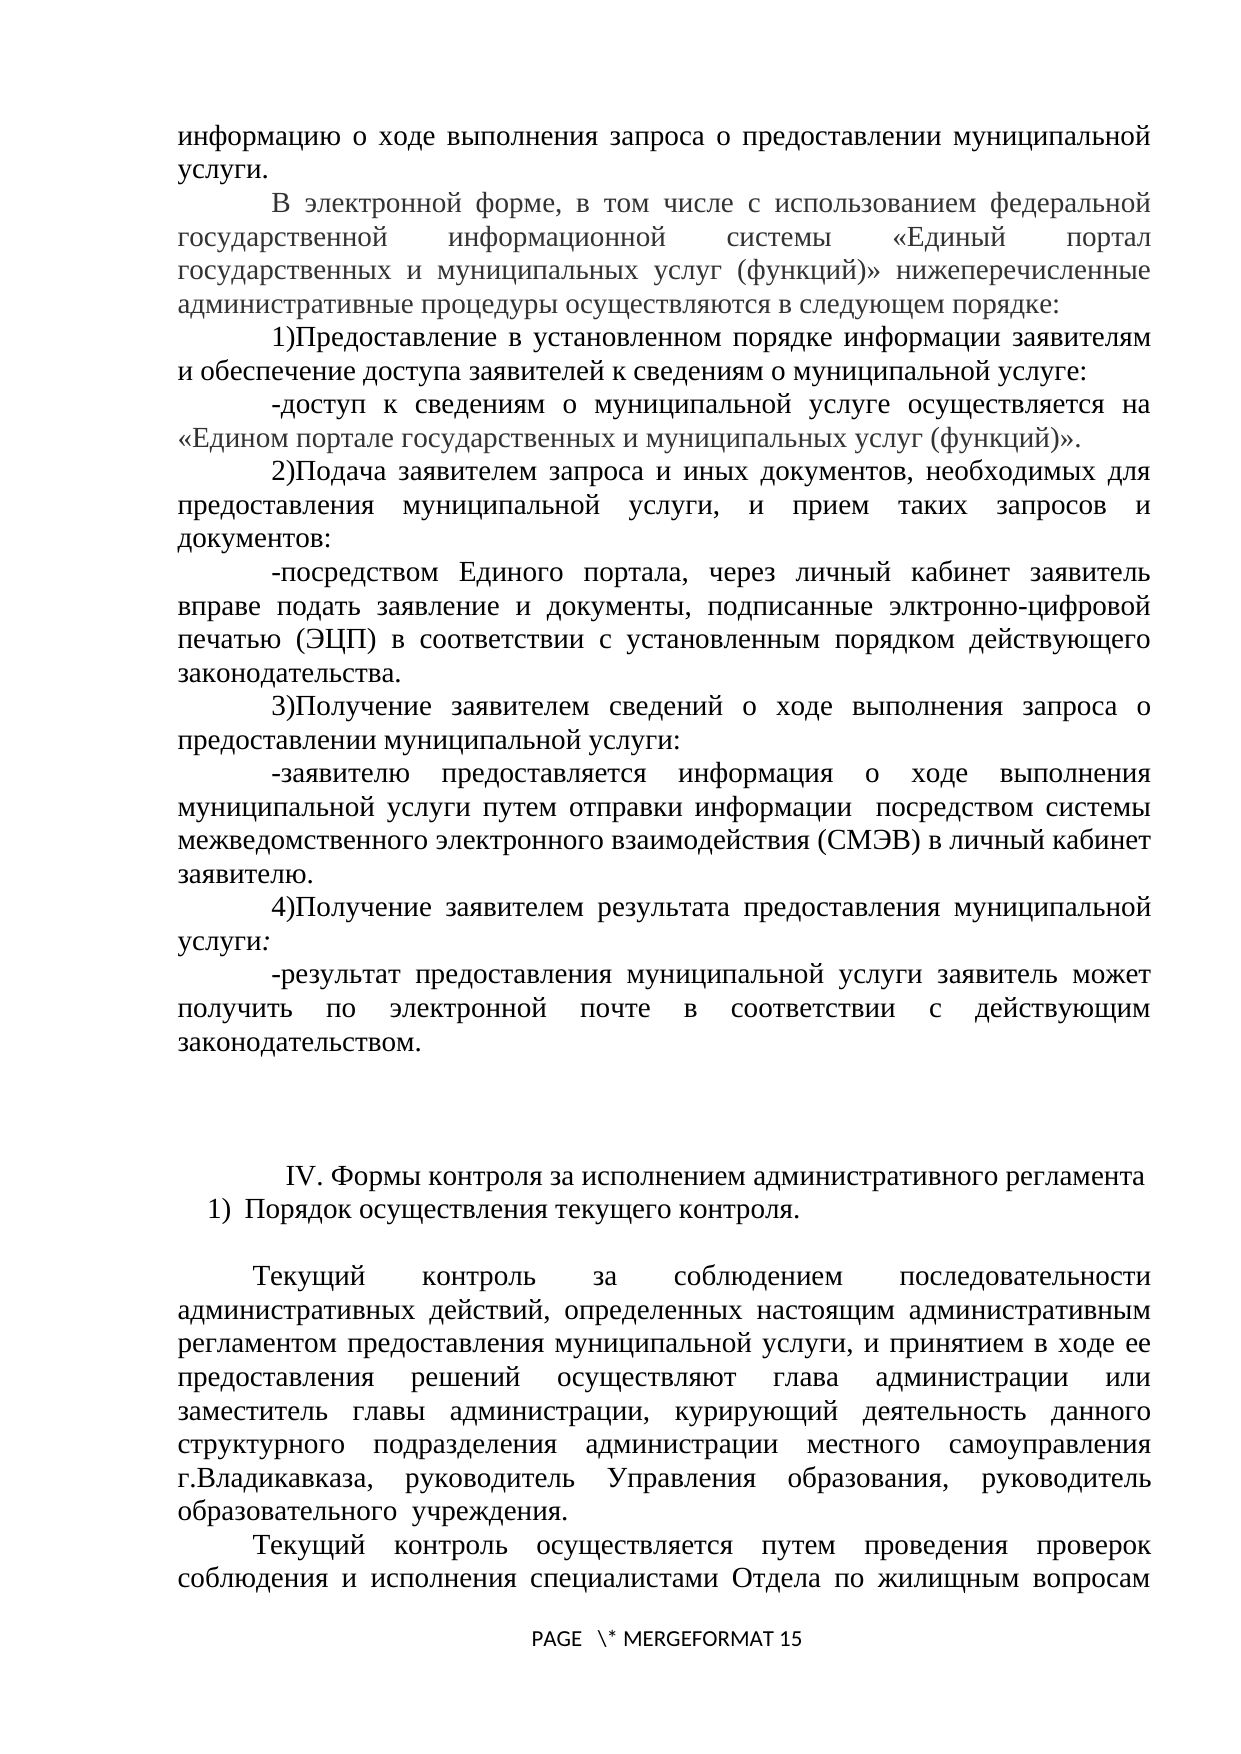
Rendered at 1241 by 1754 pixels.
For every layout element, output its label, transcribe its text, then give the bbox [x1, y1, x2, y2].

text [177, 118, 1152, 185]
text 2)Подача заявителем запроса и иных документов, необходимых для предоставления муниципальной услуги, и прием таких запросов и документов: [177, 453, 1152, 554]
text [177, 1527, 1152, 1594]
text -доступ к сведениям о муниципальной услуге осуществляется на «Едином портале государственных и муниципальных услуг (функций)». [177, 386, 1152, 453]
text -посредством Единого портала, через личный кабинет заявитель вправе подать заявление и документы, подписанные элктронно-цифровой печатью (ЭЦП) в соответствии с установленным порядком действующего законодательства. [177, 554, 1152, 688]
text IV. Формы контроля за исполнением административного регламента [177, 1158, 1152, 1191]
text 1)Предоставление в установленном порядке информации заявителям и обеспечение доступа заявителей к сведениям о муниципальной услуге: [177, 319, 1152, 386]
text 3)Получение заявителем сведений о ходе выполнения запроса о предоставлении муниципальной услуги: [177, 688, 1152, 755]
list Порядок осуществления текущего контроля. [207, 1191, 1152, 1225]
text -заявителю предоставляется информация о ходе выполнения муниципальной услуги путем отправки информации посредством системы межведомственного электронного взаимодействия (СМЭВ) в личный кабинет заявителю. [177, 755, 1152, 889]
text -результат предоставления муниципальной услуги заявитель может получить по электронной почте в соответствии с действующим законодательством. [177, 957, 1152, 1057]
text Текущий контроль за соблюдением последовательности административных действий, определенных настоящим административным регламентом предоставления муниципальной услуги, и принятием в ходе ее предоставления решений осуществляют глава администрации или заместитель главы администрации, курирующий деятельность данного структурного подразделения администрации местного самоуправления г.Владикавказа, руководитель Управления образования, руководитель образовательного учреждения. [177, 1258, 1152, 1527]
text В электронной форме, в том числе с использованием федеральной государственной информационной системы «Единый портал государственных и муниципальных услуг (функций)» нижеперечисленные административные процедуры осуществляются в следующем порядке: [177, 185, 1152, 319]
text 4)Получение заявителем результата предоставления муниципальной услуги: [177, 889, 1152, 957]
